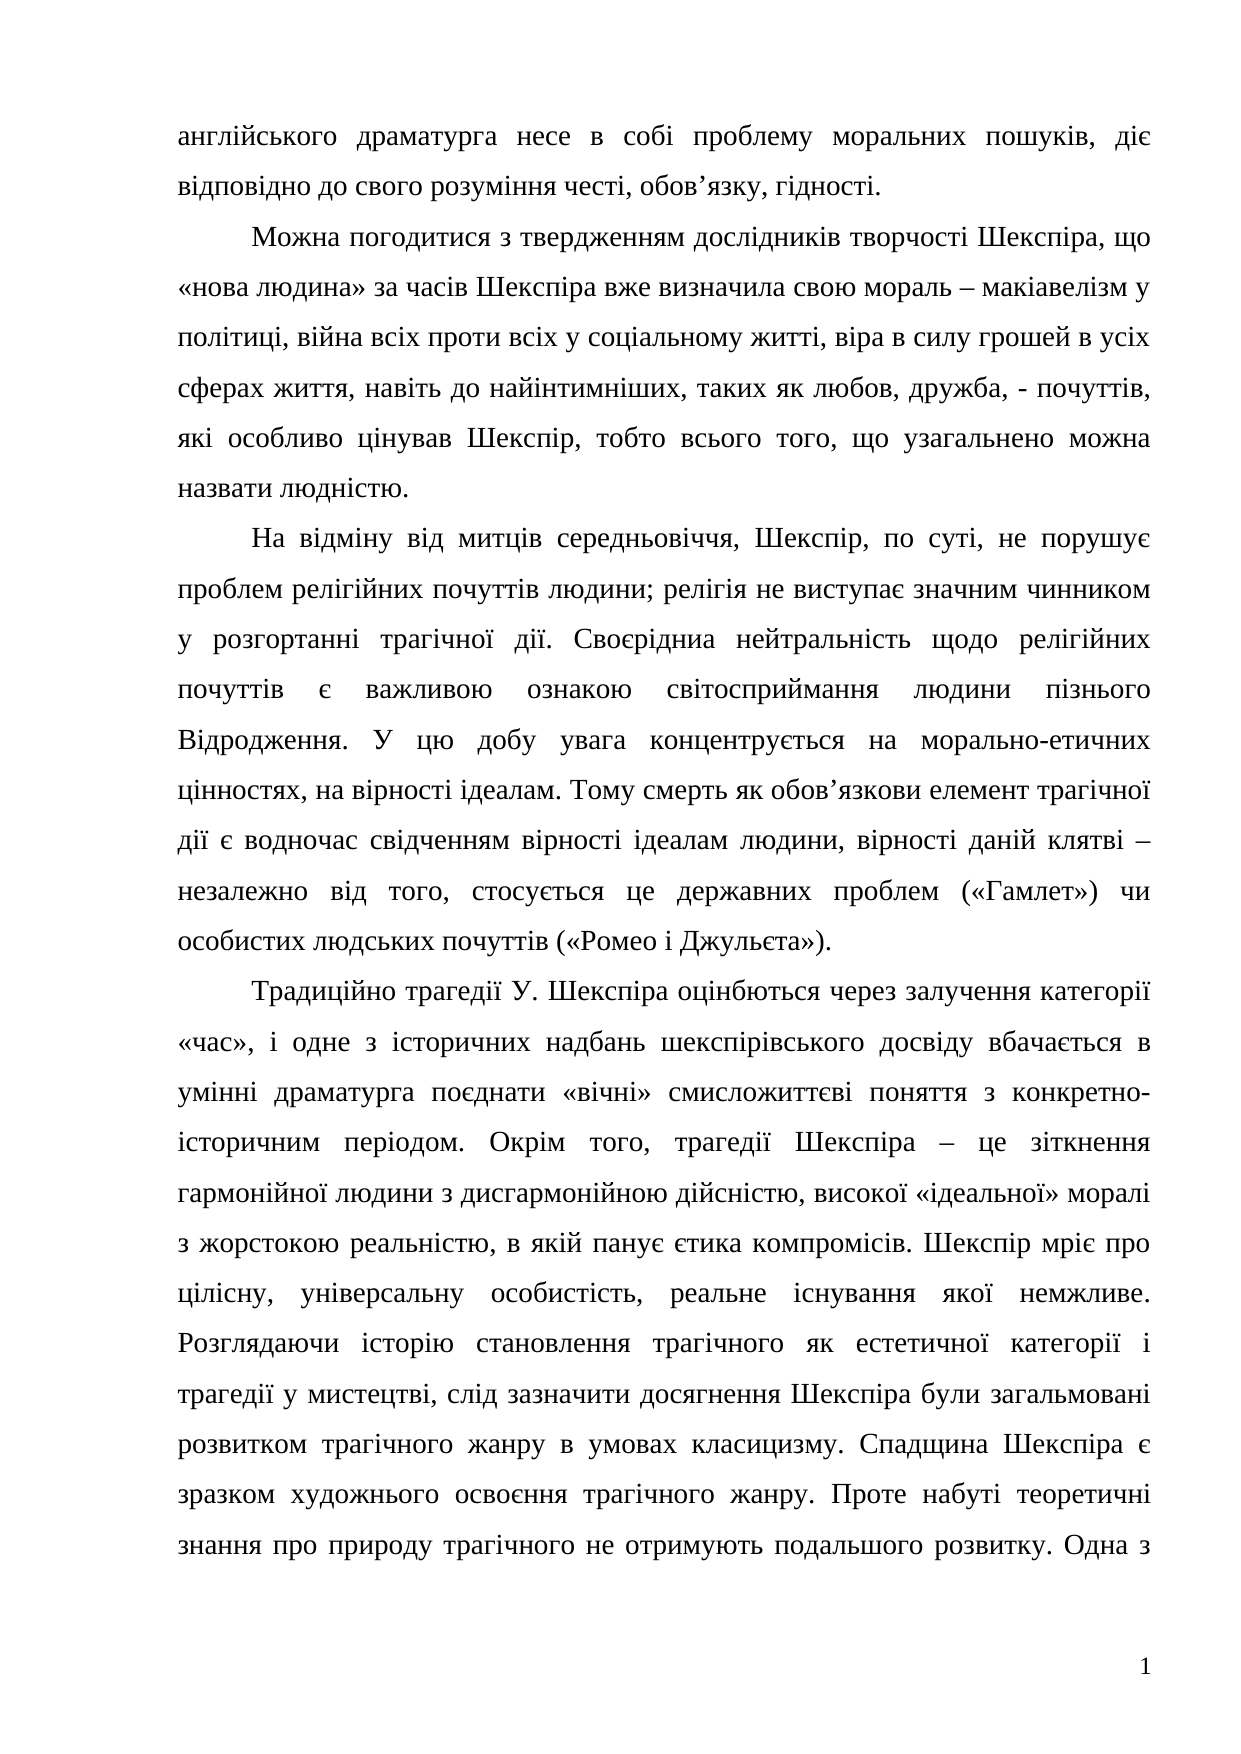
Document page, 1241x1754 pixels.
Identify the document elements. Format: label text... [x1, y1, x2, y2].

text Можна погодитися з твердженням дослідників творчості Шекспіра, що «нова людина» за часів Шекспіра вже визначила свою мораль – макіавелізм у політиці, війна всіх проти всіх у соціальному житті, віра в силу грошей в усіх сферах життя, навіть до найінтимніших, таких як любов, дружба, - почуттів, які особливо цінував Шекспір, тобто всього того, що узагальнено можна назвати людністю. [177, 219, 1152, 504]
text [177, 118, 1152, 202]
text На відміну від митців середньовіччя, Шекспір, по суті, не порушує проблем релігійних почуттів людини; релігія не виступає значним чинником у розгортанні трагічної дії. Своєрідниа нейтральність щодо релігійних почуттів є важливою ознакою світосприймання людини пізнього Відродження. У цю добу увага концентрується на морально-етичних цінностях, на вірності ідеалам. Тому смерть як обов’язкови елемент трагічної дії є водночас свідченням вірності ідеалам людини, вірності даній клятві – незалежно від того, стосується це державних проблем («Гамлет») чи особистих людських почуттів («Ромео і Джульєта»). [177, 521, 1152, 957]
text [177, 973, 1152, 1560]
